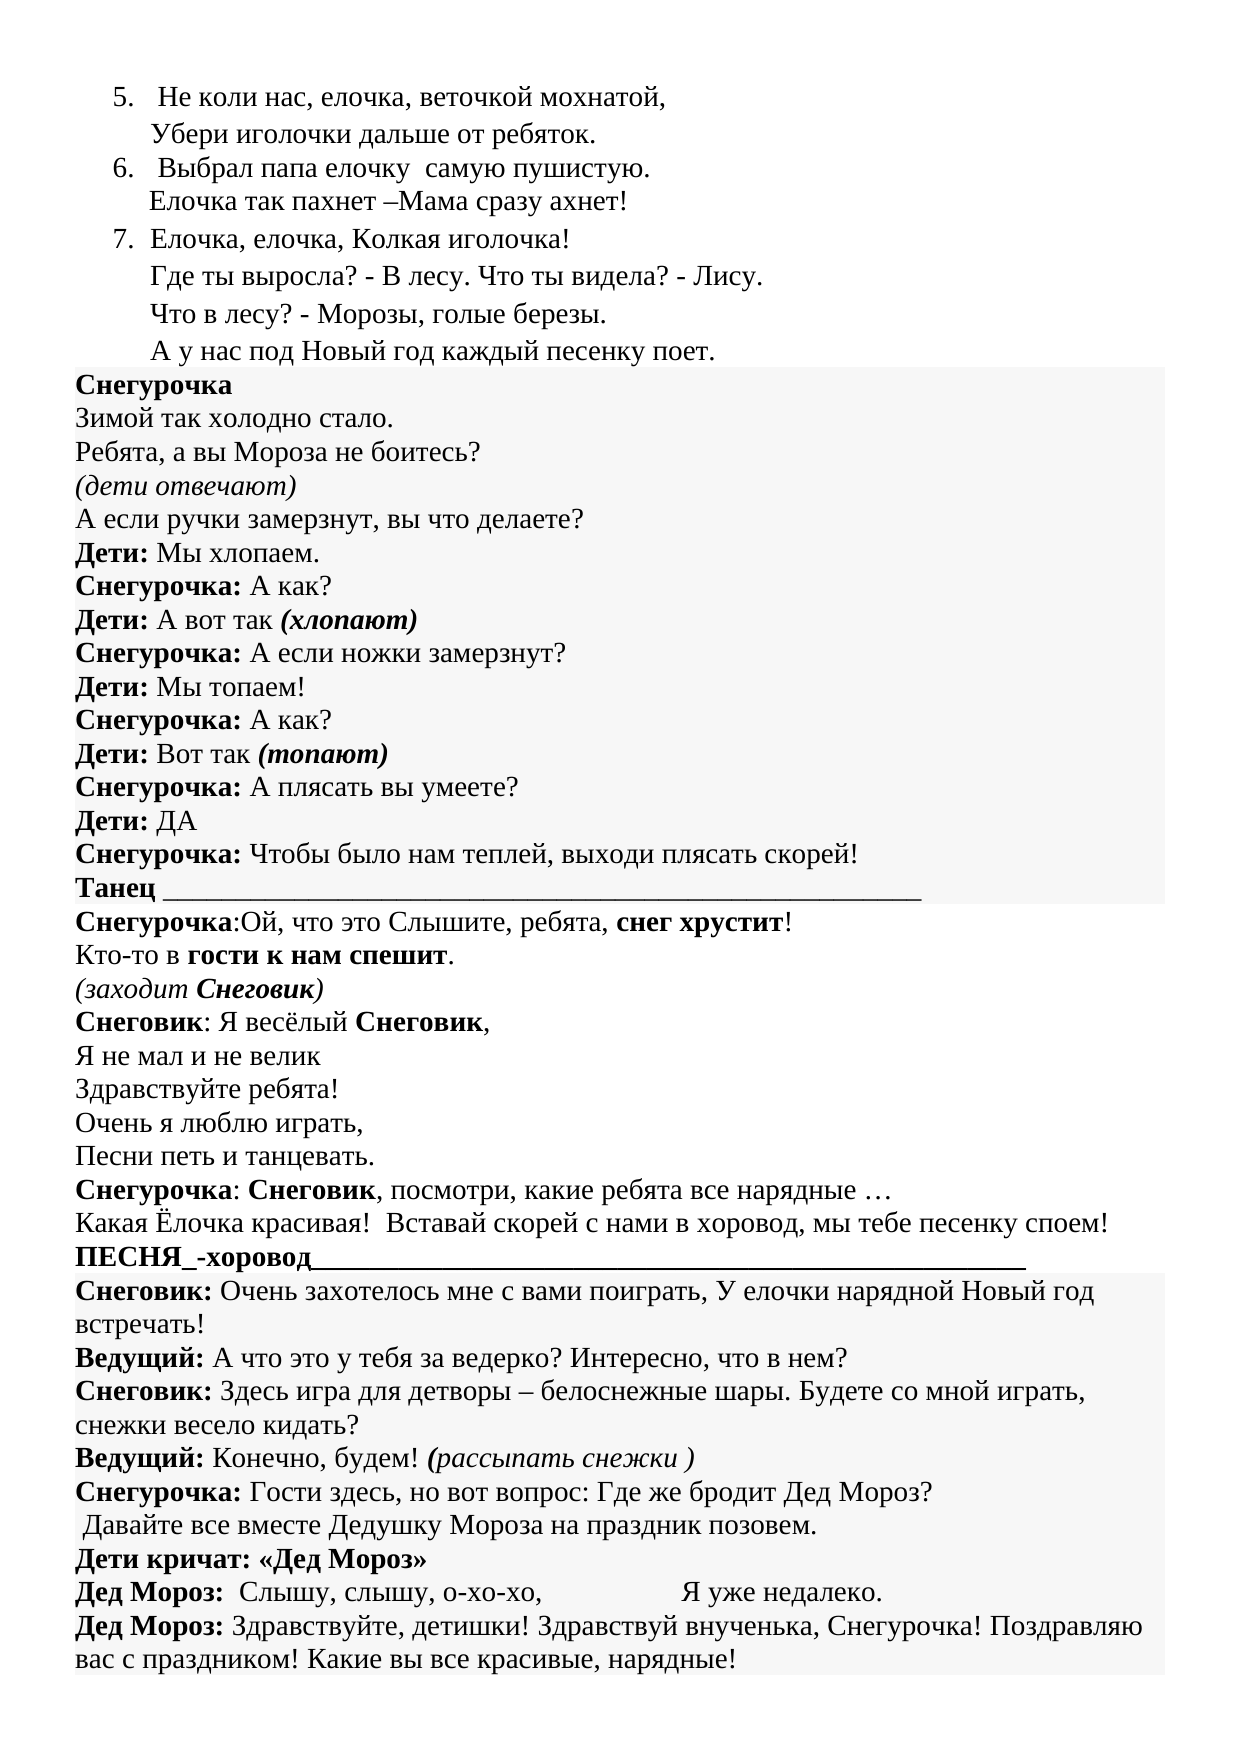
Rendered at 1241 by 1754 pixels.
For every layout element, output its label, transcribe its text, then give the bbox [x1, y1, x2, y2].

text Какая Ёлочка красивая! Вставай скорей с нами в хоровод, мы тебе песенку споем! [75, 1206, 1165, 1239]
text Ведущий: А что это у тебя за ведерко? Интересно, что в нем? [75, 1340, 1165, 1373]
text Елочка так пахнет –Мама сразу ахнет! [75, 183, 1165, 217]
text Дед Мороз: Здравствуйте, детишки! Здравствуй внученька, Снегурочка! Поздравляю вас с праздником! Какие вы все красивые, нарядные! [75, 1608, 1165, 1675]
text Очень я люблю играть, [75, 1105, 1165, 1138]
text Снеговик: Я весёлый Снеговик, [75, 1004, 1165, 1038]
text (дети отвечают) [75, 468, 1165, 501]
text Давайте все вместе Дедушку Мороза на праздник позовем. [75, 1507, 1165, 1541]
text Снегурочка: А если ножки замерзнут? [75, 635, 1165, 669]
list Не коли нас, елочка, веточкой мохнатой, Убери иголочки дальше от ребяток. [112, 75, 1165, 150]
text Дети: Мы топаем! [75, 669, 1165, 702]
text Снегурочка: Снеговик, посмотри, какие ребята все нарядные … [75, 1172, 1165, 1206]
text Песни петь и танцевать. [75, 1138, 1165, 1172]
text Снегурочка:Ой, что это Слышите, ребята, снег хрустит! [75, 904, 1165, 937]
text Снегурочка [75, 367, 1165, 401]
text Снеговик: Здесь игра для детворы – белоснежные шары. Будете со мной играть, снежки весело кидать? [75, 1373, 1165, 1440]
text ПЕСНЯ_-хоровод_________________________________________________ [75, 1239, 1165, 1273]
text Я не мал и не велик [75, 1038, 1165, 1071]
text Кто-то в гости к нам спешит. [75, 937, 1165, 971]
text Дети: ДА [75, 803, 1165, 837]
text Дети: А вот так (хлопают) [75, 602, 1165, 635]
text (заходит Снеговик) [75, 971, 1165, 1004]
text Дети кричат: «Дед Мороз» [75, 1541, 1165, 1574]
text Дети: Мы хлопаем. [75, 535, 1165, 568]
text Снегурочка: Гости здесь, но вот вопрос: Где же бродит Дед Мороз? [75, 1474, 1165, 1507]
text Снегурочка: Чтобы было нам теплей, выходи плясать скорей! [75, 837, 1165, 870]
text Танец ____________________________________________________ [75, 870, 1165, 904]
text А если ручки замерзнут, вы что делаете? [75, 501, 1165, 535]
list Выбрал папа елочку самую пушистую. [157, 150, 1165, 183]
text Снегурочка: А плясать вы умеете? [75, 769, 1165, 803]
text Зимой так холодно стало. [75, 401, 1165, 434]
list Елочка, елочка, Колкая иголочка! Где ты выросла? - В лесу. Что ты видела? - Лису. Что в лесу? - Морозы, голые березы. А у нас под Новый год каждый песенку поет. [112, 217, 1165, 367]
text Снегурочка: А как? [75, 702, 1165, 736]
text Здравствуйте ребята! [75, 1071, 1165, 1105]
text Снеговик: Очень захотелось мне с вами поиграть, У елочки нарядной Новый год встречать! [75, 1273, 1165, 1340]
text Дед Мороз: Слышу, слышу, о-хо-хо, Я уже недалеко. [75, 1574, 1165, 1608]
text Ребята, а вы Мороза не боитесь? [75, 434, 1165, 468]
text Ведущий: Конечно, будем! (рассыпать снежки ) [75, 1440, 1165, 1474]
text Дети: Вот так (топают) [75, 736, 1165, 769]
text Снегурочка: А как? [75, 568, 1165, 602]
